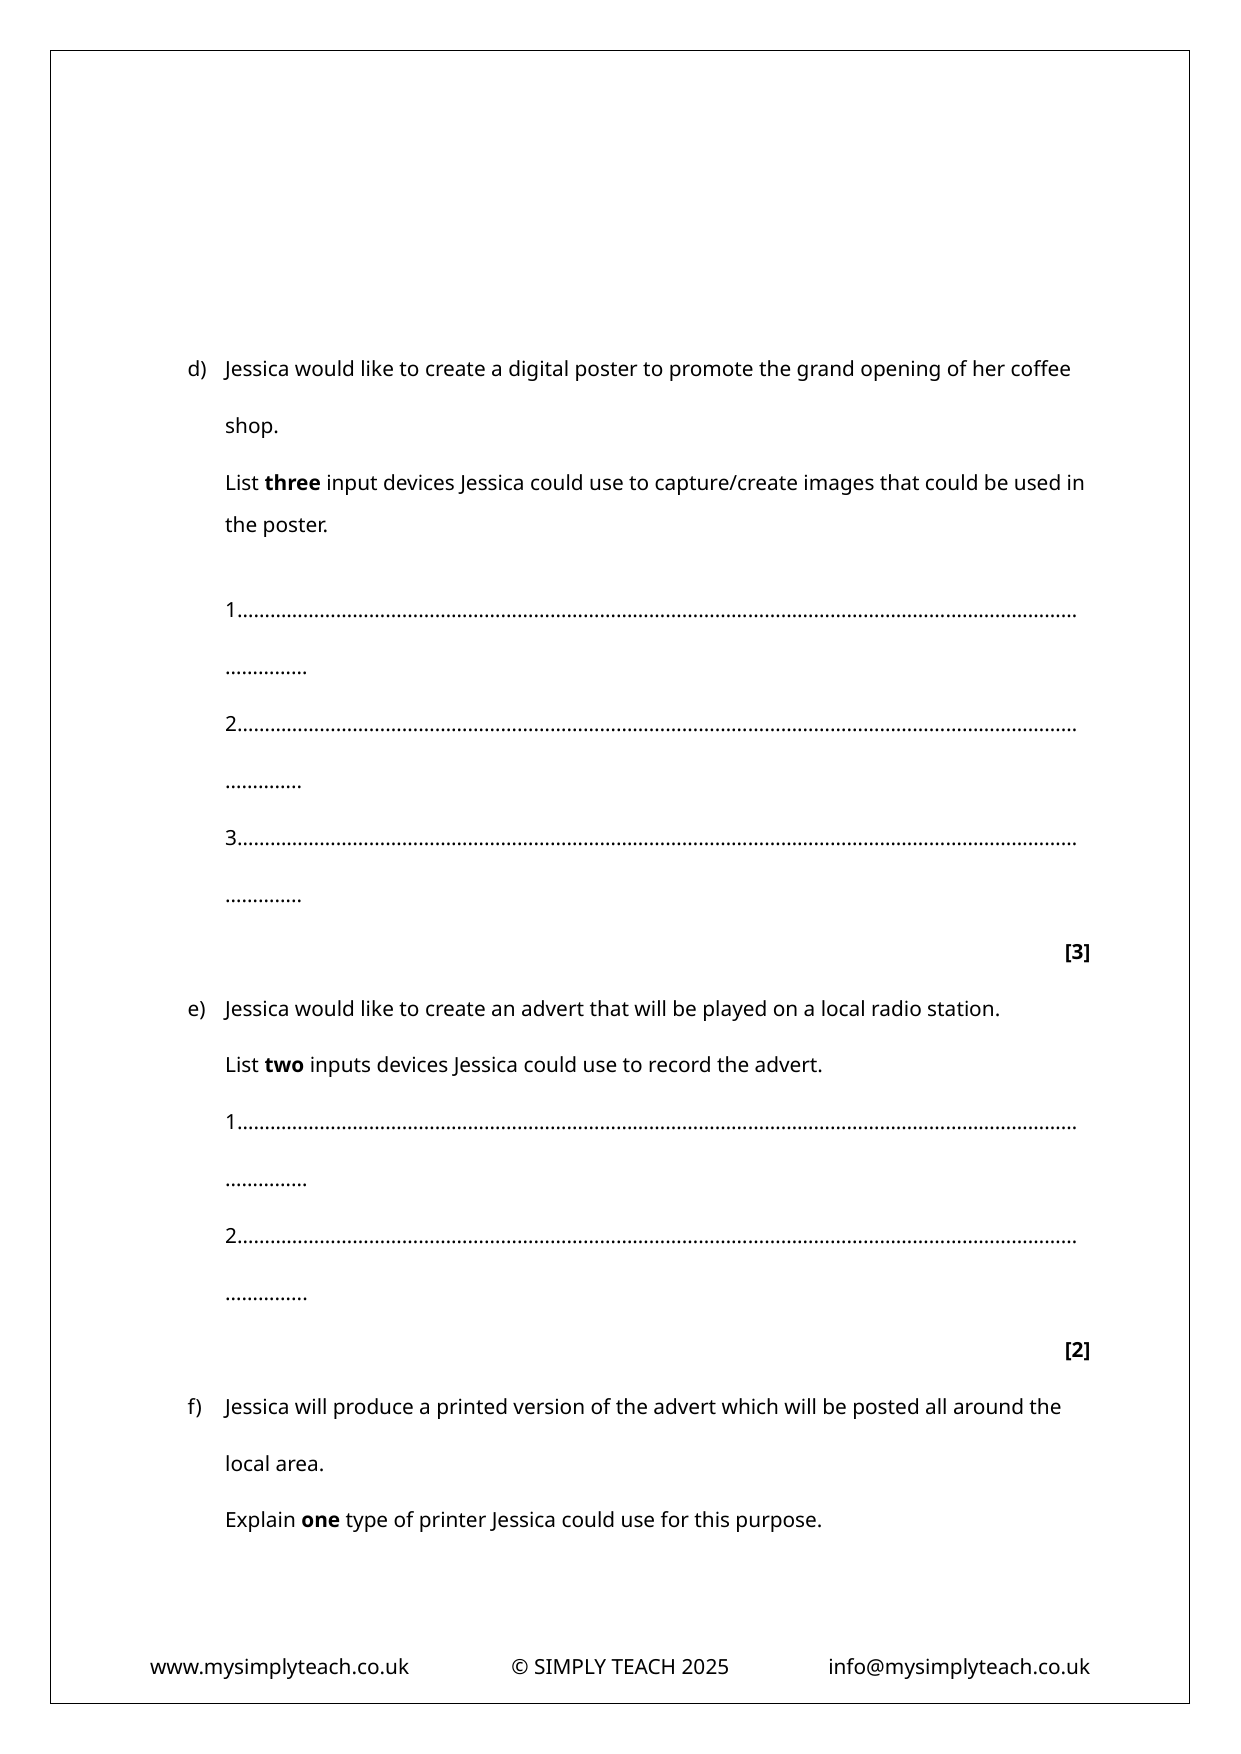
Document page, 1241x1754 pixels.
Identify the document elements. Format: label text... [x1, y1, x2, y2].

list Jessica would like to create an advert that will be played on a local radio station. [187, 994, 1090, 1022]
list Jessica would like to create a digital poster to promote the grand opening of her coffee shop. [187, 354, 1090, 439]
list [3] [225, 937, 1090, 965]
list 2………………………………………………………………………………………………………………………………………………….. [225, 709, 1090, 794]
list 2…………………………………………………………………………………………………………………………………………………... [225, 1221, 1090, 1306]
list [2] [225, 1335, 1090, 1363]
list 3………………………………………………………………………………………………………………………………………………….. [225, 823, 1090, 908]
list Jessica will produce a printed version of the advert which will be posted all around the local area. [187, 1392, 1090, 1477]
list List two inputs devices Jessica could use to record the advert. [225, 1051, 1090, 1079]
list Explain one type of printer Jessica could use for this purpose. [225, 1506, 1090, 1534]
list List three input devices Jessica could use to capture/create images that could be used in the poster. [225, 468, 1090, 539]
list 1…………………………………………………………………………………………………………………………………………………… [225, 1107, 1090, 1193]
list 1…………………………………………………………………………………………………………………………………………………… [225, 596, 1090, 681]
